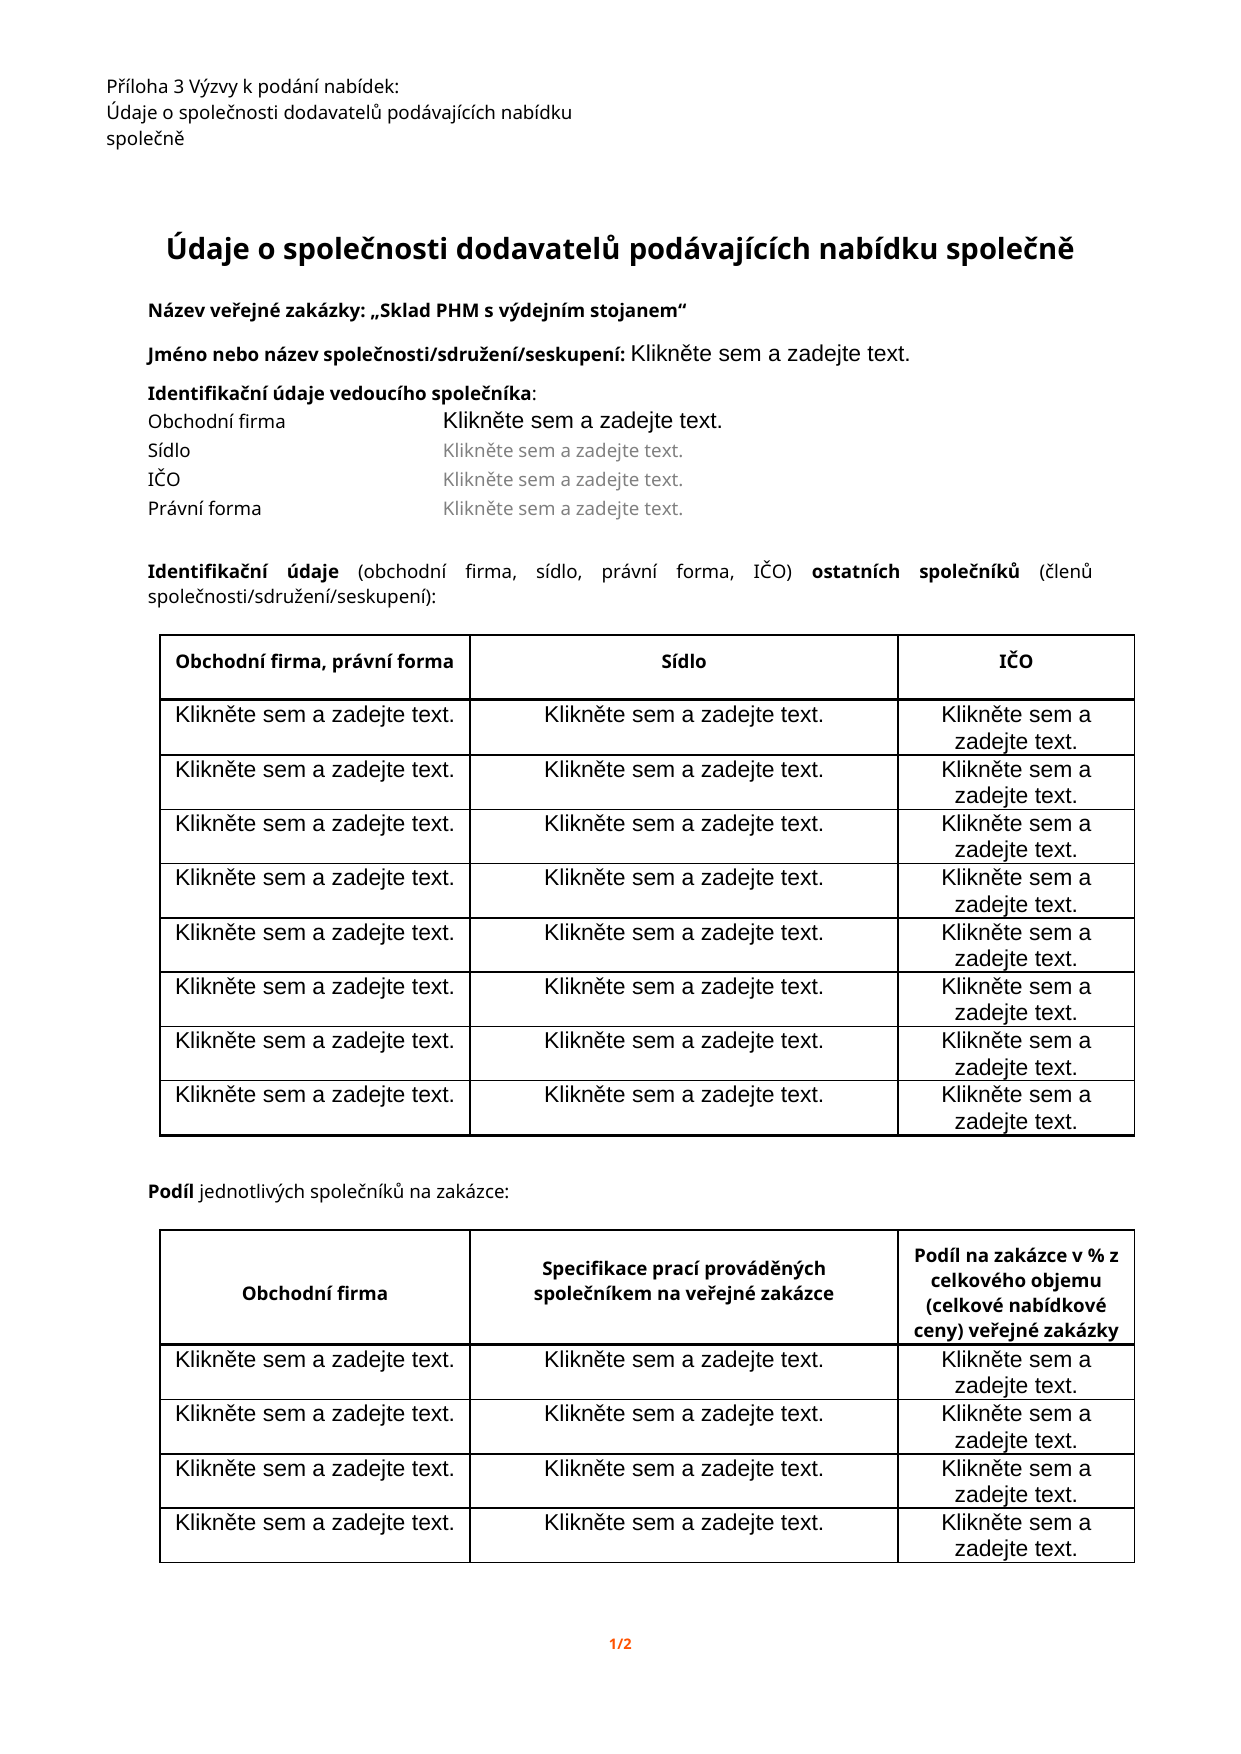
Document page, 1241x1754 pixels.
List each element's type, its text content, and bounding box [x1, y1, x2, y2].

table_header Podíl na zakázce v % z celkového objemu (celkové nabídkové ceny) veřejné zakázky [899, 1231, 1134, 1343]
text Identifikační údaje (obchodní firma, sídlo, právní forma, IČO) ostatních společníků (členů společnosti/sdružení/seskupení): [148, 559, 1093, 609]
text Název veřejné zakázky: „Sklad PHM s výdejním stojanem“ [148, 293, 1093, 324]
table_header Obchodní firma [161, 1231, 469, 1343]
text IČO [148, 463, 1093, 492]
text Identifikační údaje vedoucího společníka: [148, 380, 1093, 405]
text Podíl jednotlivých společníků na zakázce: [148, 1179, 1093, 1229]
table_header Obchodní firma, právní forma [161, 636, 469, 698]
table_header Sídlo [471, 636, 897, 698]
title Údaje o společnosti dodavatelů podávajících nabídku společně [148, 228, 1093, 268]
text Sídlo [148, 434, 1093, 463]
text Obchodní firma [148, 405, 1093, 434]
text Jméno nebo název společnosti/sdružení/seskupení: [148, 336, 1093, 367]
table_header Specifikace prací prováděných společníkem na veřejné zakázce [471, 1231, 897, 1343]
table_header IČO [899, 636, 1134, 698]
text Právní forma [148, 492, 1093, 521]
